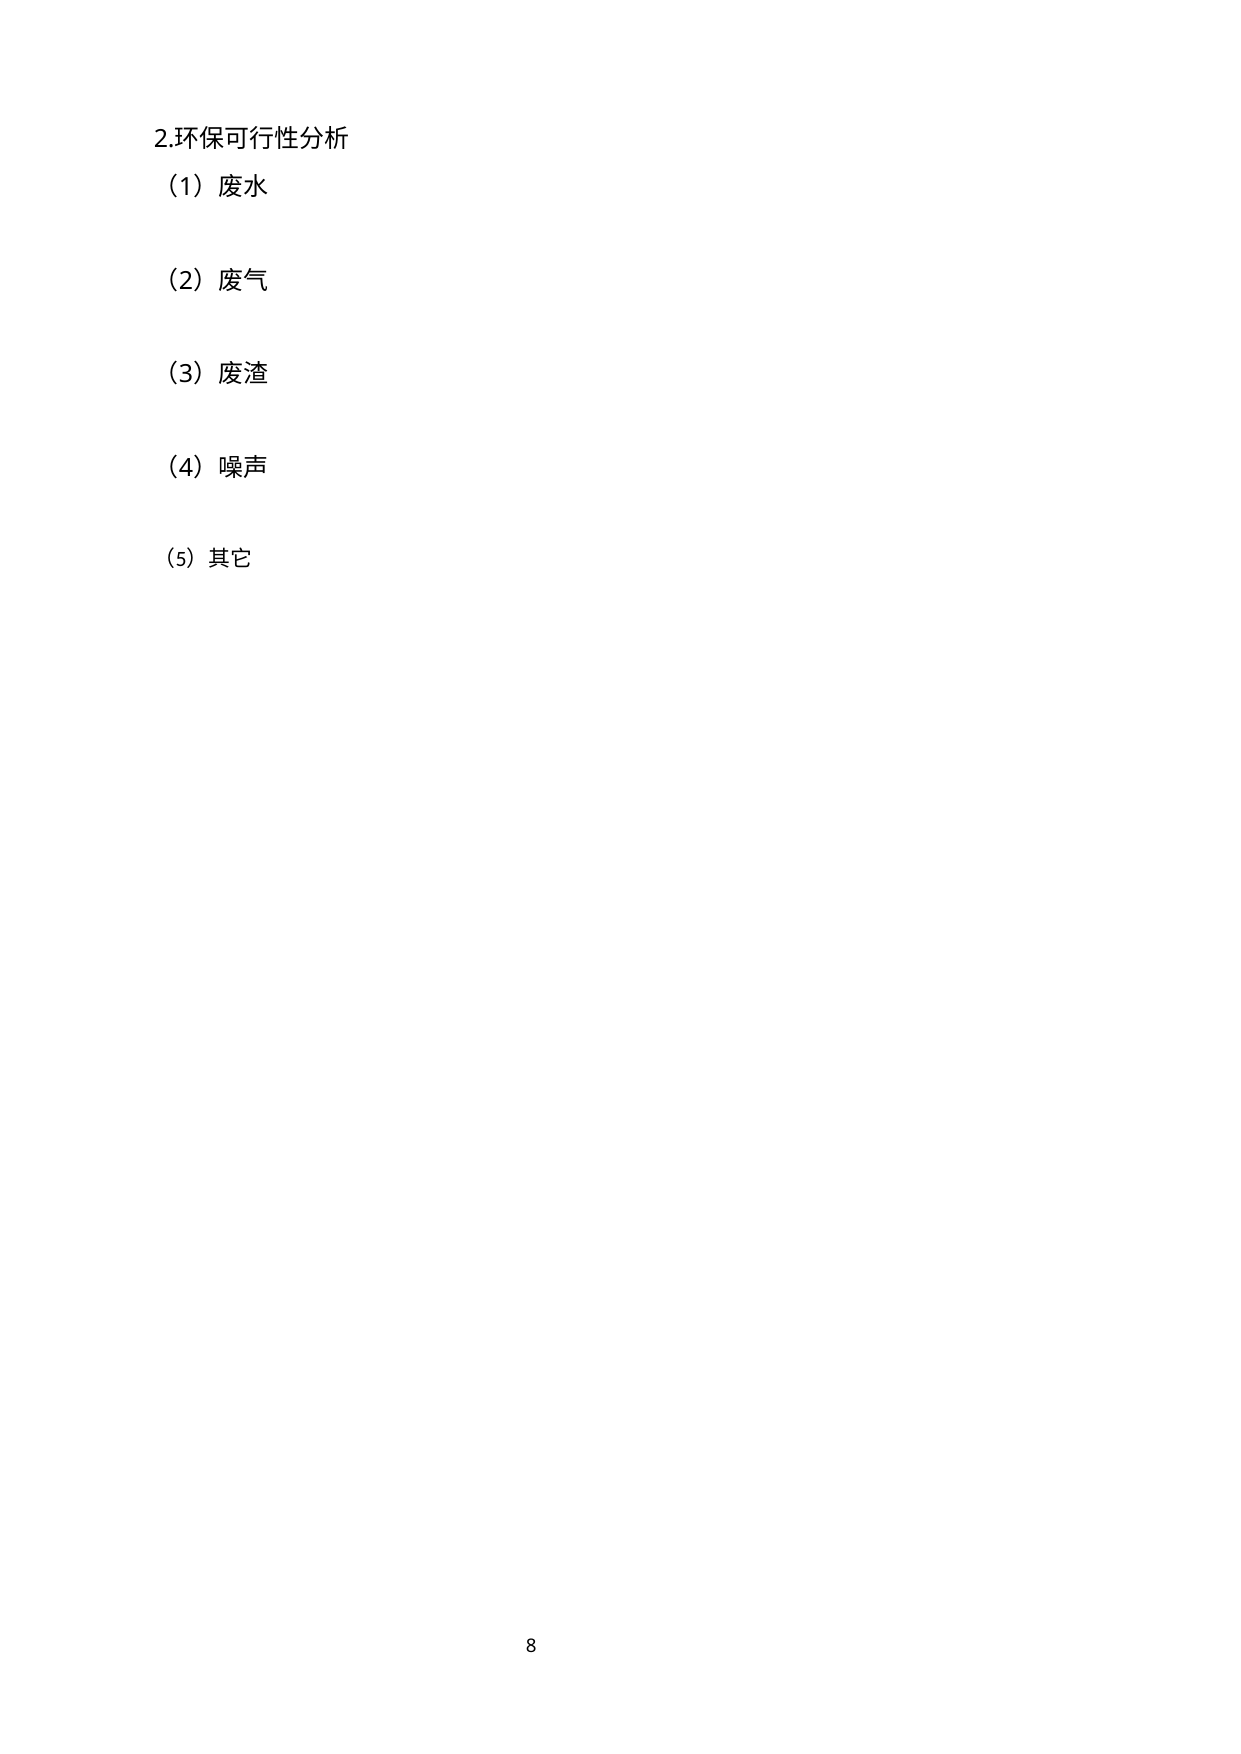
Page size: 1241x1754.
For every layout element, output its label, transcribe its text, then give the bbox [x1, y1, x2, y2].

text （5）其它 [153, 541, 1093, 573]
list 2.环保可行性分析 [153, 118, 1093, 154]
list 噪声 [153, 447, 1093, 484]
text （1）废水 [153, 167, 1093, 203]
list （3）废渣 [153, 354, 1093, 390]
list （2）废气 [153, 260, 1093, 297]
